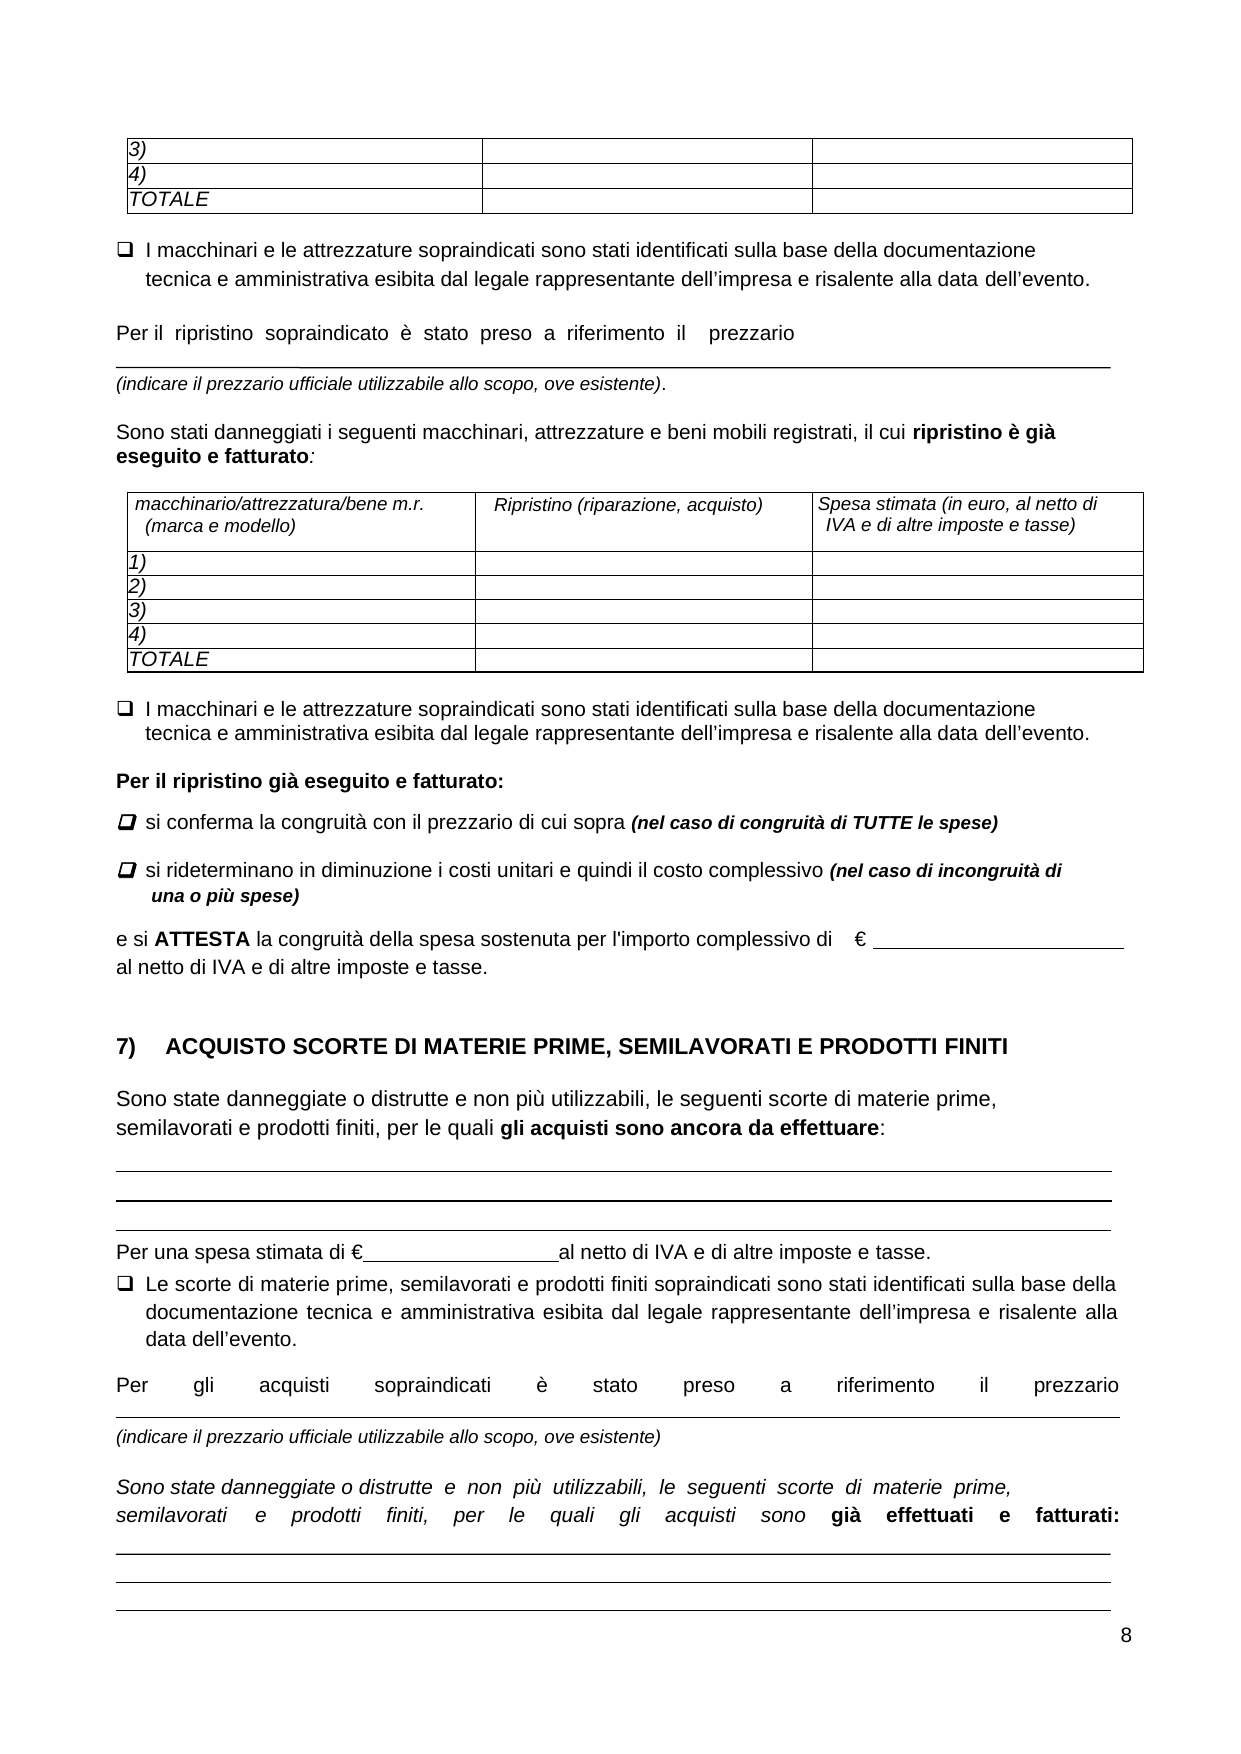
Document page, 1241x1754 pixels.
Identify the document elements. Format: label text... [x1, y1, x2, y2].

table_cell [813, 189, 1132, 212]
table_cell 3) [128, 139, 482, 162]
table_cell [476, 600, 812, 623]
text Per una spesa stimata di € al netto di IVA e di altre imposte e tasse. [116, 1240, 1132, 1264]
table_header macchinario/attrezzatura/bene m.r. (marca e modello) [128, 493, 475, 551]
text e si ATTESTA la congruità della spesa sostenuta per l'importo complessivo di € [116, 927, 1132, 951]
table_cell [813, 649, 1143, 671]
table_cell [813, 139, 1132, 162]
table_cell [483, 139, 812, 162]
table_cell [813, 624, 1143, 647]
table_cell [813, 552, 1143, 575]
table_cell [483, 189, 812, 212]
text Sono state danneggiate o distrutte e non più utilizzabili, le seguenti scorte di materie prime, semilavorati e prodotti finiti, per le quali gli acquisti sono già effettuati e fatturati: [116, 1475, 1120, 1527]
table_cell TOTALE [128, 189, 482, 212]
text Sono state danneggiate o distrutte e non più utilizzabili, le seguenti scorte di materie prime, semilavorati e prodotti finiti, per le quali gli acquisti sono ancora da effettuare: [116, 1086, 1089, 1141]
list si rideterminano in diminuzione i costi unitari e quindi il costo complessivo (nel caso di incongruità di una o più spese) [116, 858, 1093, 906]
table_header Spesa stimata (in euro, al netto di IVA e di altre imposte e tasse) [813, 493, 1143, 551]
table_header Ripristino (riparazione, acquisto) [476, 493, 812, 551]
subtitle ACQUISTO SCORTE DI MATERIE PRIME, SEMILAVORATI E PRODOTTI FINITI [116, 1033, 1132, 1059]
table_cell 1) [128, 552, 475, 575]
text (indicare il prezzario ufficiale utilizzabile allo scopo, ove esistente) [116, 1426, 1132, 1448]
text Per gli acquisti sopraindicati è stato preso a riferimento il prezzario [116, 1372, 1132, 1396]
table_cell 3) [128, 600, 475, 623]
table_cell [476, 576, 812, 599]
subtitle Per il ripristino già eseguito e fatturato: [116, 768, 1132, 792]
table_cell [813, 164, 1132, 187]
text Sono stati danneggiati i seguenti macchinari, attrezzature e beni mobili registrati, il cui ripristino è già eseguito e fatturato: [116, 420, 1132, 468]
list I macchinari e le attrezzature sopraindicati sono stati identificati sulla base della documentazione tecnica e amministrativa esibita dal legale rappresentante dell’impresa e risalente alla data dell’evento. [116, 238, 1095, 291]
table_cell 2) [128, 576, 475, 599]
table_cell 4) [128, 164, 482, 187]
table_cell [813, 600, 1143, 623]
table_cell [476, 649, 812, 671]
text (indicare il prezzario ufficiale utilizzabile allo scopo, ove esistente). [116, 366, 1132, 394]
table_cell [476, 552, 812, 575]
list si conferma la congruità con il prezzario di cui sopra (nel caso di congruità di TUTTE le spese) [116, 810, 1132, 834]
text al netto di IVA e di altre imposte e tasse. [116, 955, 1132, 979]
table_cell 4) [128, 624, 475, 647]
table_cell [483, 164, 812, 187]
table_cell [476, 624, 812, 647]
list I macchinari e le attrezzature sopraindicati sono stati identificati sulla base della documentazione tecnica e amministrativa esibita dal legale rappresentante dell’impresa e risalente alla data dell’evento. [116, 697, 1095, 744]
table_cell TOTALE [128, 649, 475, 671]
table_cell [813, 576, 1143, 599]
text Per il ripristino sopraindicato è stato preso a riferimento il prezzario [116, 321, 1132, 344]
